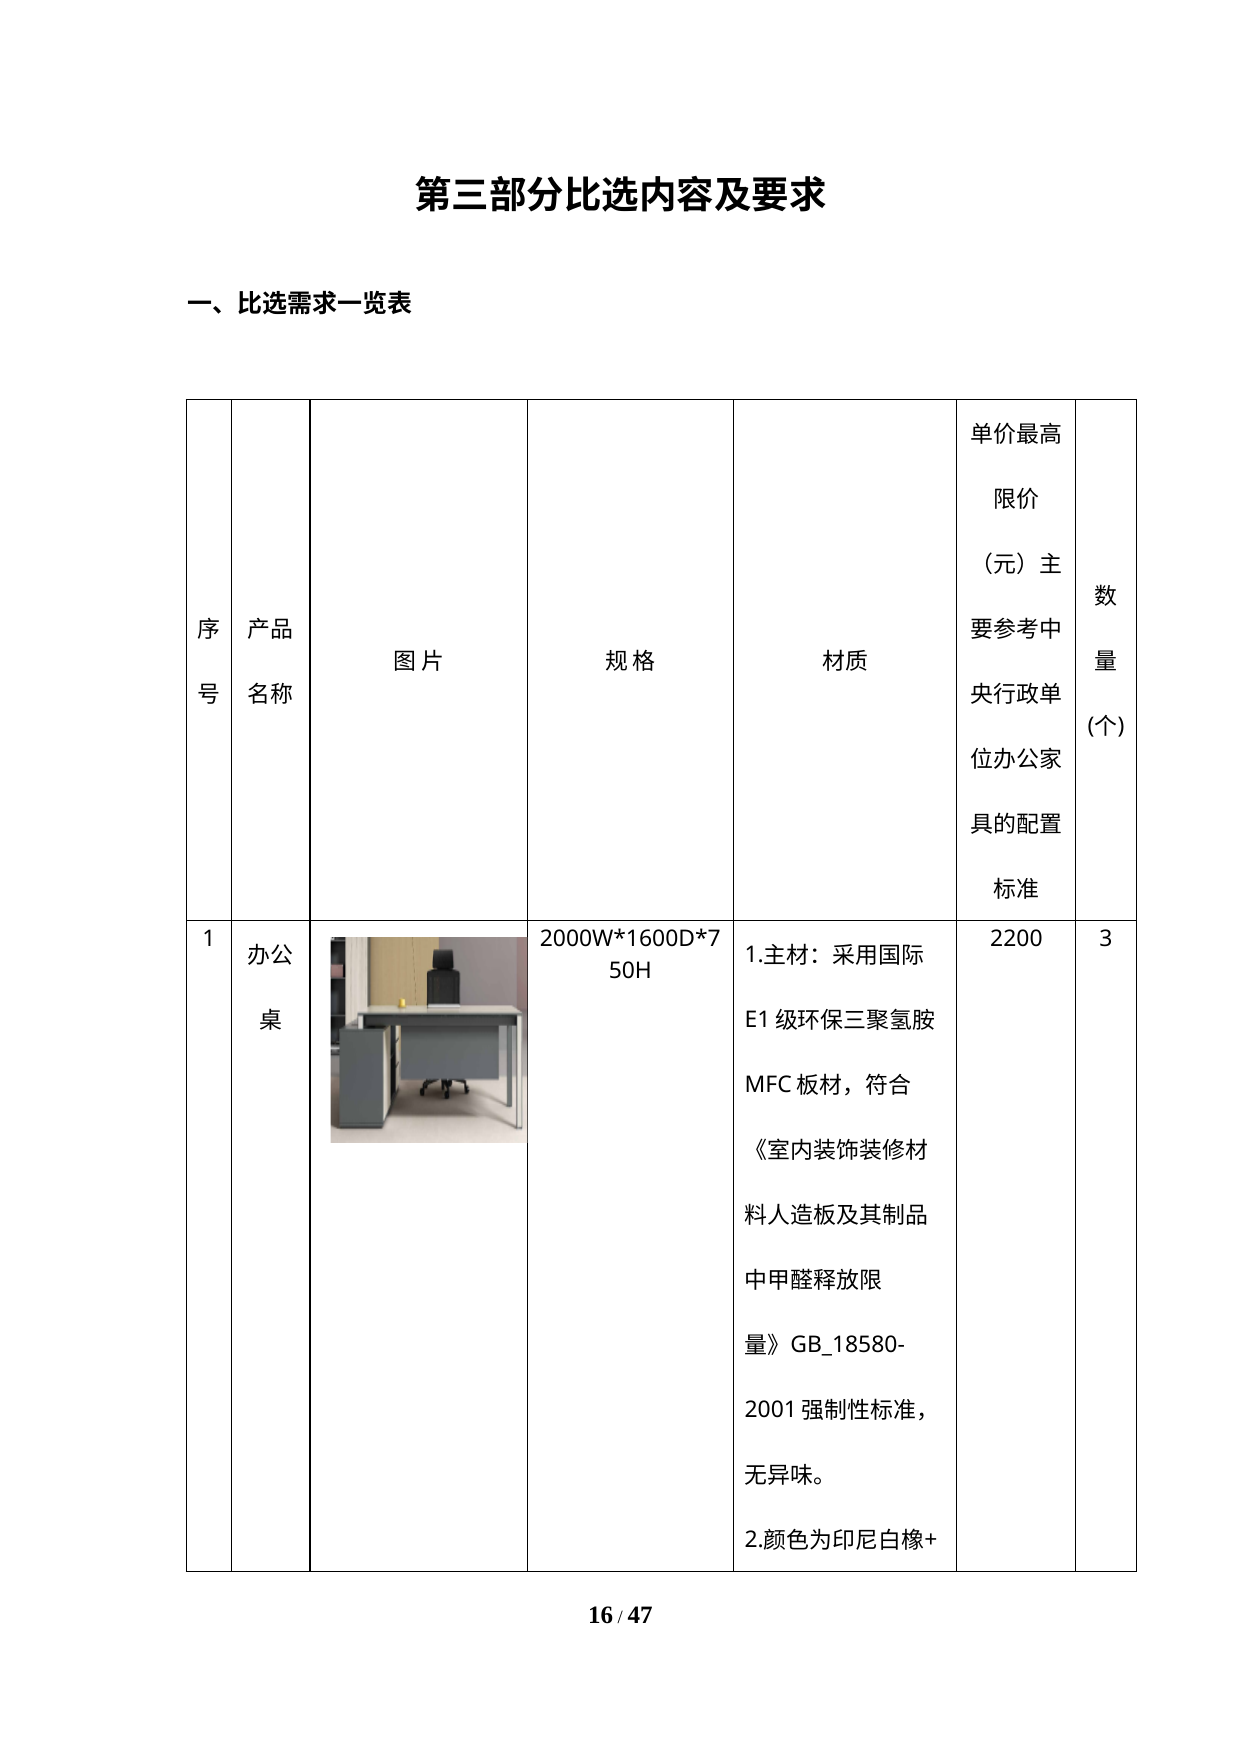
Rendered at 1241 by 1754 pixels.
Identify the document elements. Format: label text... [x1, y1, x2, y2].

table_header 单价最高限价（元）主要参考中央行政单位办公家具的配置标准 [957, 400, 1075, 920]
table_header 序号 [187, 400, 231, 920]
table_cell 办公桌 [232, 921, 309, 1571]
table_header 材质 [734, 400, 956, 920]
table_header 数量(个) [1076, 400, 1136, 920]
table_cell 2000W*1600D*750H [528, 921, 733, 1571]
table_cell 3 [1076, 921, 1136, 1571]
list 比选需求一览表 [187, 269, 1053, 334]
table_header 产品名称 [232, 400, 309, 920]
picture [330, 937, 528, 1143]
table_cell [734, 921, 956, 1571]
table_cell [311, 921, 527, 1571]
table_header 规 格 [528, 400, 733, 920]
table_cell 2200 [957, 921, 1075, 1571]
table_header 图 片 [311, 400, 527, 920]
text 第三部分比选内容及要求 [187, 160, 1053, 225]
table_cell 1 [187, 921, 231, 1571]
